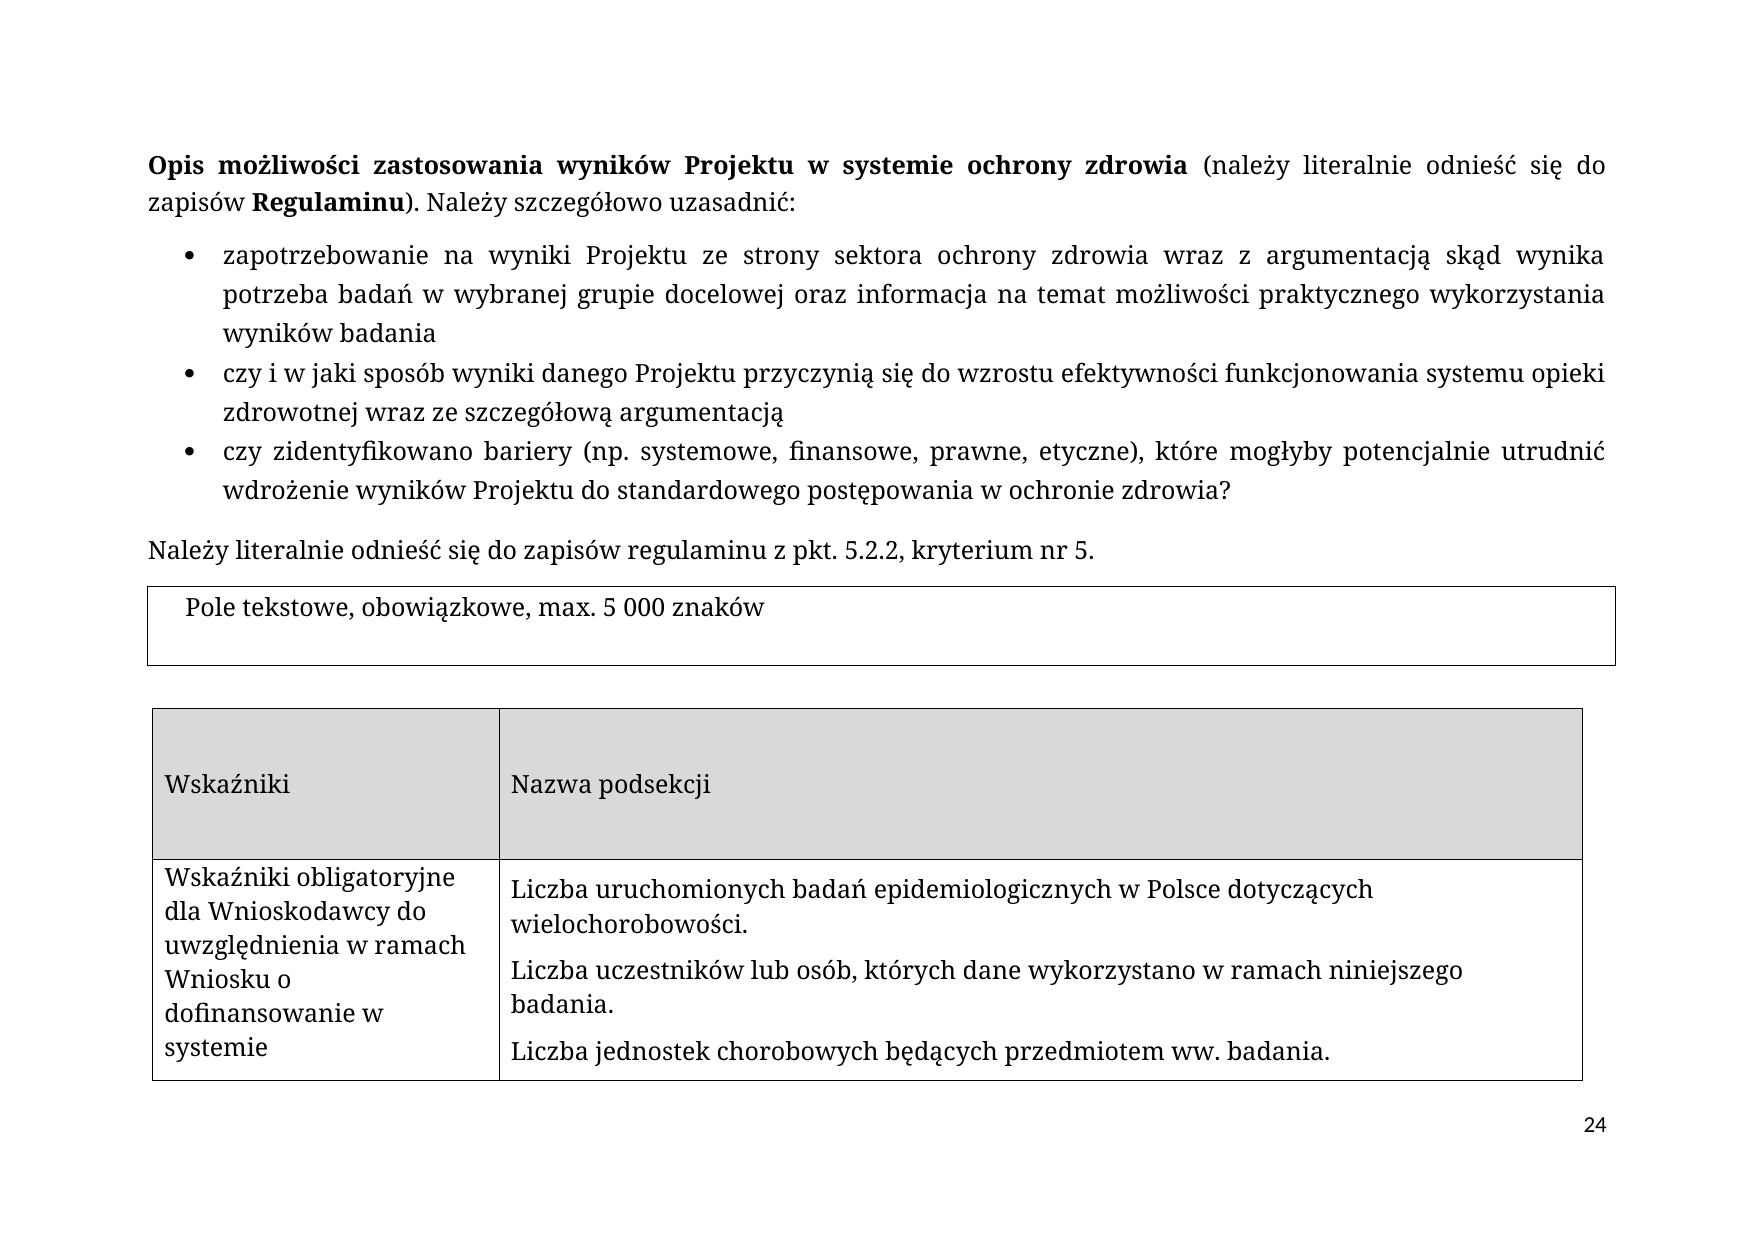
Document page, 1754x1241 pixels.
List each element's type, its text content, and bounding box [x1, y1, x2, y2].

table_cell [153, 860, 499, 1080]
list czy zidentyfikowano bariery (np. systemowe, finansowe, prawne, etyczne), które mogłyby potencjalnie utrudnić wdrożenie wyników Projektu do standardowego postępowania w ochronie zdrowia? [185, 434, 1606, 507]
list zapotrzebowanie na wyniki Projektu ze strony sektora ochrony zdrowia wraz z argumentacją skąd wynika potrzeba badań w wybranej grupie docelowej oraz informacja na temat możliwości praktycznego wykorzystania wyników badania [185, 238, 1606, 350]
text Opis możliwości zastosowania wyników Projektu w systemie ochrony zdrowia (należy literalnie odnieść się do zapisów Regulaminu). Należy szczegółowo uzasadnić: [148, 148, 1606, 218]
list czy i w jaki sposób wyniki danego Projektu przyczynią się do wzrostu efektywności funkcjonowania systemu opieki zdrowotnej wraz ze szczegółową argumentacją [185, 355, 1606, 428]
text Pole tekstowe, obowiązkowe, max. 5 000 znaków [148, 587, 1615, 623]
table_header Wskaźniki [153, 709, 499, 859]
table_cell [500, 860, 1582, 1080]
table_header Nazwa podsekcji [500, 709, 1582, 859]
text Należy literalnie odnieść się do zapisów regulaminu z pkt. 5.2.2, kryterium nr 5. [148, 533, 1606, 567]
